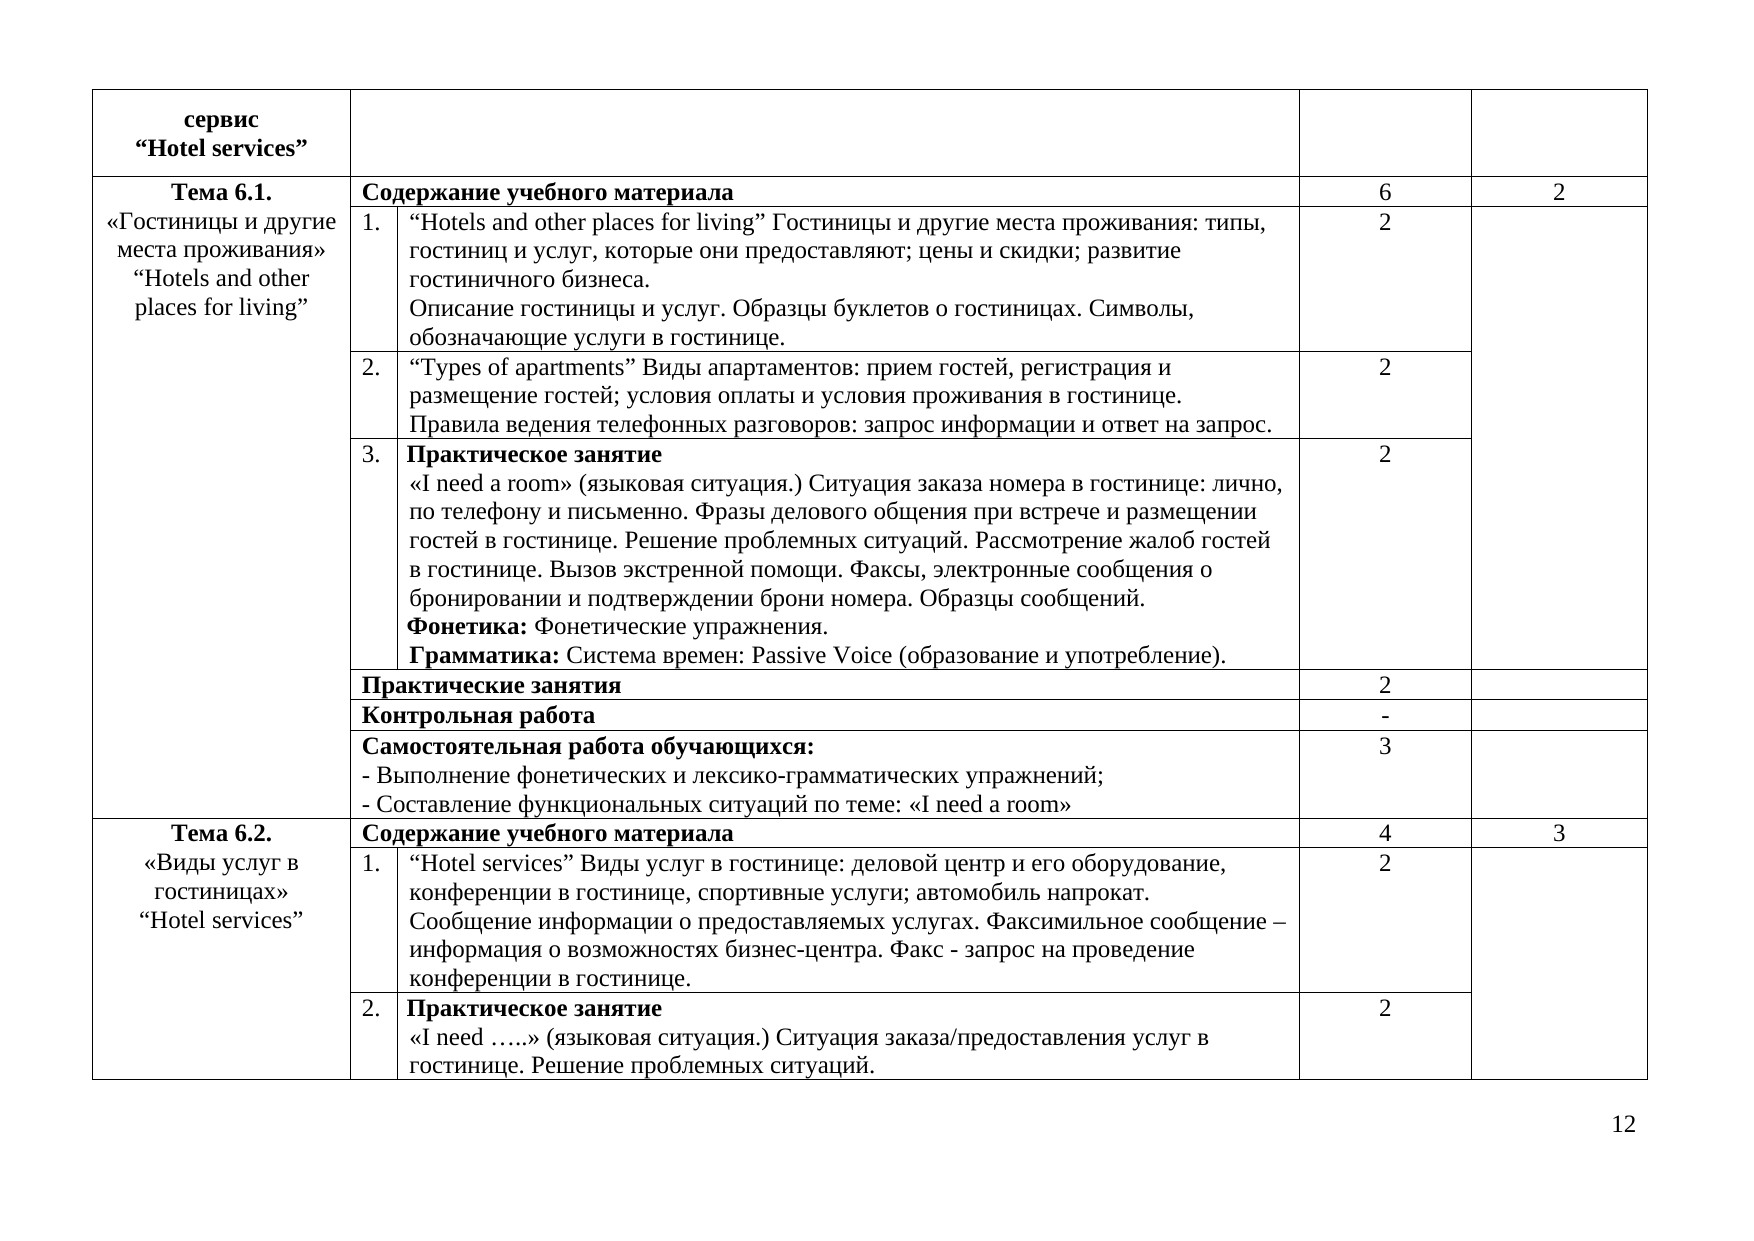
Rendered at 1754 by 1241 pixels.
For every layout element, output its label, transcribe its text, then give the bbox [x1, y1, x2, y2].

table_cell Содержание учебного материала [351, 819, 1299, 847]
table_cell 3. [351, 439, 397, 669]
table_cell 2. [351, 352, 397, 438]
table_cell 2 [1300, 848, 1471, 992]
table_cell 2 [1472, 177, 1647, 206]
table_cell 2 [1300, 670, 1471, 699]
table_cell [1472, 848, 1647, 1079]
table_cell 1. [351, 848, 397, 992]
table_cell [398, 993, 1299, 1079]
table_cell Практическое занятие «I need a room» (языковая ситуация.) Ситуация заказа номера в гостинице: лично, по телефону и письменно. Фразы делового общения при встрече и размещении гостей в гостинице. Решение проблемных ситуаций. Рассмотрение жалоб гостей в гостинице. Вызов экстренной помощи. Факсы, электронные сообщения о бронировании и подтверждении брони номера. Образцы сообщений. Фонетика: Фонетические упражнения. Грамматика: Система времен: Passive Voice (образование и употребление). [398, 439, 1299, 669]
table_cell 2 [1300, 993, 1471, 1079]
table_cell Самостоятельная работа обучающихся: - Выполнение фонетических и лексико-грамматических упражнений; - Составление функциональных ситуаций по теме: «I need a room» [351, 731, 1299, 817]
table_cell 1. [351, 207, 397, 351]
table_cell 6 [1300, 177, 1471, 206]
table_cell [1472, 731, 1647, 817]
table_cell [93, 90, 350, 176]
table_cell - [1300, 700, 1471, 730]
table_cell Практические занятия [351, 670, 1299, 699]
table_cell [1472, 700, 1647, 730]
table_cell [1472, 670, 1647, 699]
table_cell “Types of apartments” Виды апартаментов: прием гостей, регистрация и размещение гостей; условия оплаты и условия проживания в гостинице. Правила ведения телефонных разговоров: запрос информации и ответ на запрос. [398, 352, 1299, 438]
table_cell 3 [1300, 731, 1471, 817]
table_cell [1472, 207, 1647, 669]
table_cell 3 [1472, 819, 1647, 847]
table_cell 2 [1300, 207, 1471, 351]
table_cell Содержание учебного материала [351, 177, 1299, 206]
table_cell 4 [1300, 819, 1471, 847]
table_cell Контрольная работа [351, 700, 1299, 730]
table_cell Тема 6.2. «Виды услуг в гостиницах» “Hotel services” [93, 819, 350, 1079]
table_cell 2 [1300, 352, 1471, 438]
table_cell [1472, 90, 1647, 176]
table_cell [1300, 90, 1471, 176]
table_cell 2 [1300, 439, 1471, 669]
table_cell “Hotels and other places for living” Гостиницы и другие места проживания: типы, гостиниц и услуг, которые они предоставляют; цены и скидки; развитие гостиничного бизнеса. Описание гостиницы и услуг. Образцы буклетов о гостиницах. Символы, обозначающие услуги в гостинице. [398, 207, 1299, 351]
table_cell Тема 6.1. «Гостиницы и другие места проживания» “Hotels and other places for living” [93, 177, 350, 817]
table_cell 2. [351, 993, 397, 1079]
table_cell [351, 90, 1299, 176]
table_cell “Hotel services” Виды услуг в гостинице: деловой центр и его оборудование, конференции в гостинице, спортивные услуги; автомобиль напрокат. Сообщение информации о предоставляемых услугах. Факсимильное сообщение – информация о возможностях бизнес-центра. Факс - запрос на проведение конференции в гостинице. [398, 848, 1299, 992]
